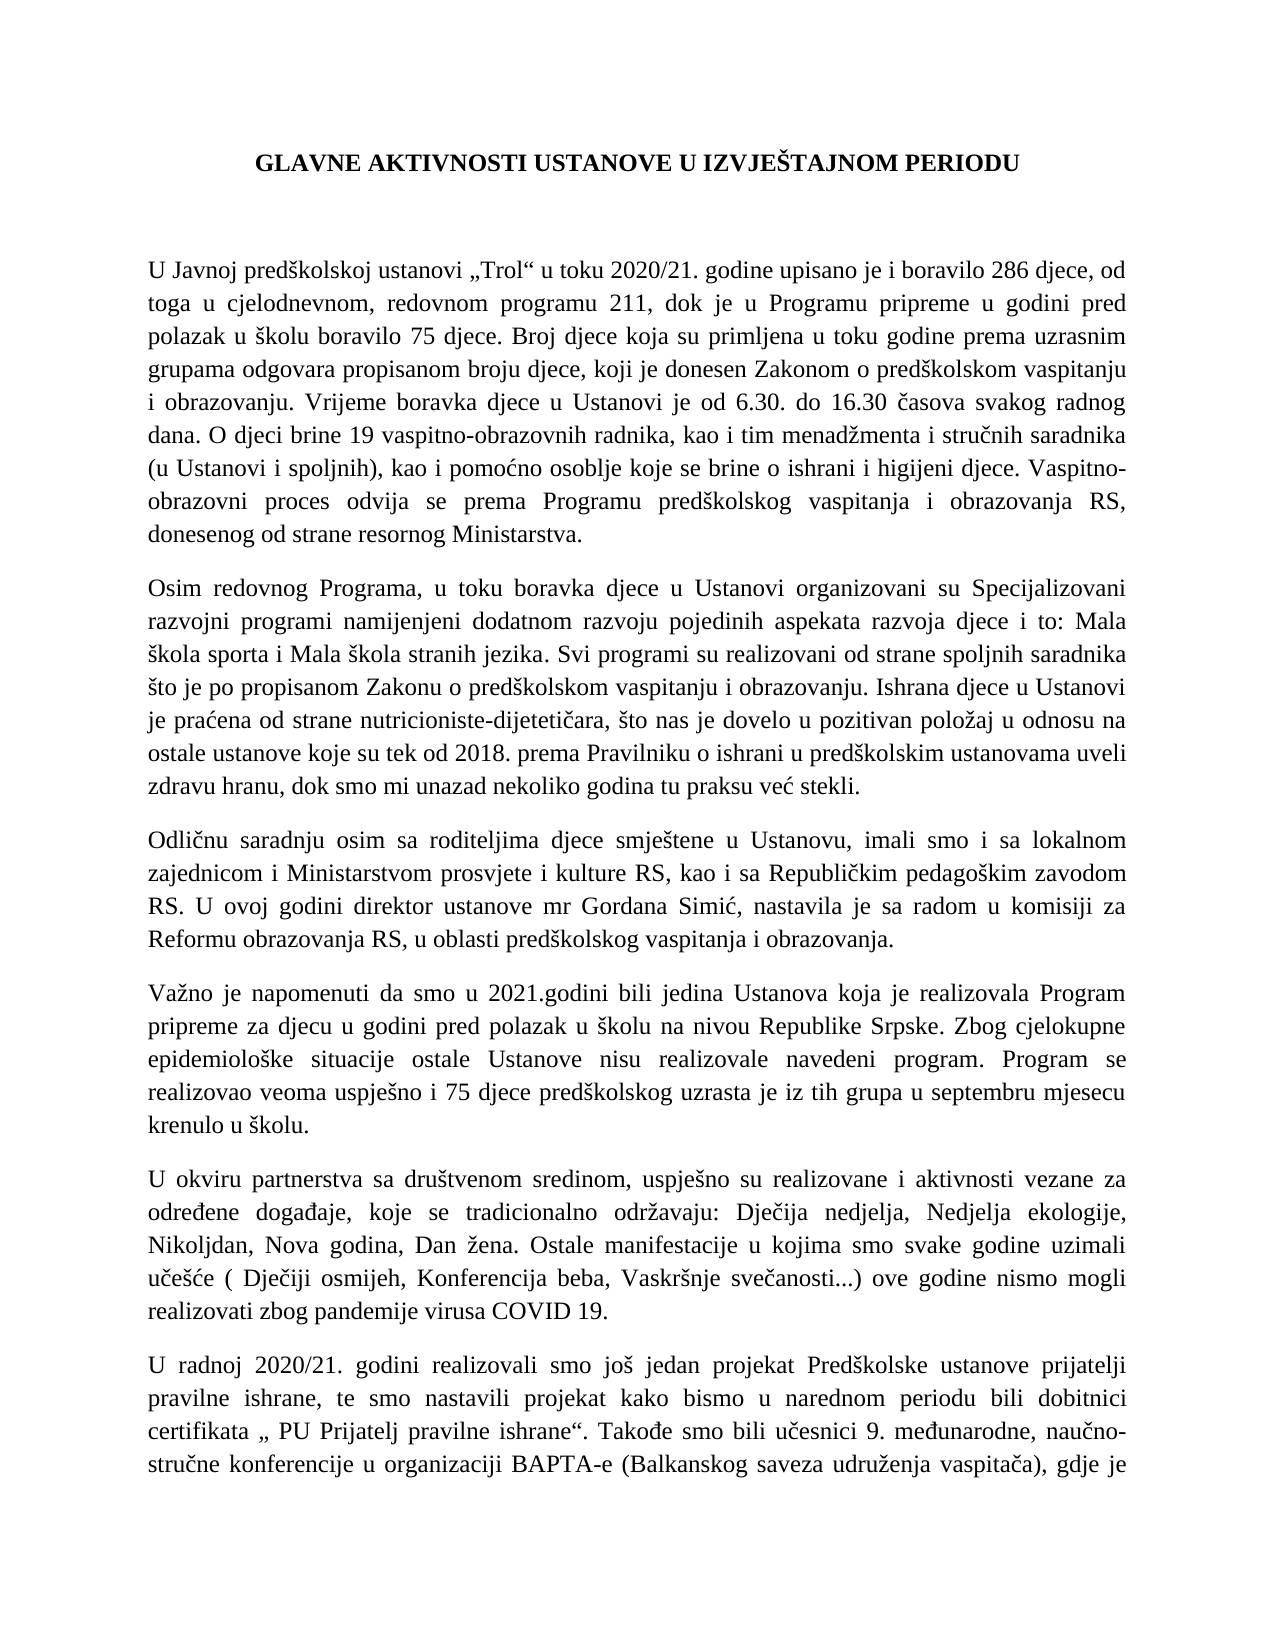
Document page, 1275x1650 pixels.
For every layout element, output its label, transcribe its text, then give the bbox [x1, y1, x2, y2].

text Važno je napomenuti da smo u 2021.godini bili jedina Ustanova koja je realizovala Program pripreme za djecu u godini pred polazak u školu na nivou Republike Srpske. Zbog cjelokupne epidemiološke situacije ostale Ustanove nisu realizovale navedeni program. Program se realizovao veoma uspješno i 75 djece predškolskog uzrasta je iz tih grupa u septembru mjesecu krenulo u školu. [148, 978, 1127, 1139]
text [148, 1350, 1127, 1478]
text Odličnu saradnju osim sa roditeljima djece smještene u Ustanovu, imali smo i sa lokalnom zajednicom i Ministarstvom prosvjete i kulture RS, kao i sa Republičkim pedagoškim zavodom RS. U ovoj godini direktor ustanove mr Gordana Simić, nastavila je sa radom u komisiji za Reformu obrazovanja RS, u oblasti predškolskog vaspitanja i obrazovanja. [148, 825, 1127, 953]
text Osim redovnog Programa, u toku boravka djece u Ustanovi organizovani su Specijalizovani razvojni programi namijenjeni dodatnom razvoju pojedinih aspekata razvoja djece i to: Mala škola sporta i Mala škola stranih jezika. Svi programi su realizovani od strane spoljnih saradnika što je po propisanom Zakonu o predškolskom vaspitanju i obrazovanju. Ishrana djece u Ustanovi je praćena od strane nutricioniste-dijetetičara, što nas je dovelo u pozitivan položaj u odnosu na ostale ustanove koje su tek od 2018. prema Pravilniku o ishrani u predškolskim ustanovama uveli zdravu hranu, dok smo mi unazad nekoliko godina tu praksu već stekli. [148, 573, 1127, 800]
text GLAVNE AKTIVNOSTI USTANOVE U IZVJEŠTAJNOM PERIODU [148, 148, 1127, 176]
text U okviru partnerstva sa društvenom sredinom, uspješno su realizovane i aktivnosti vezane za određene događaje, koje se tradicionalno održavaju: Dječija nedjelja, Nedjelja ekologije, Nikoljdan, Nova godina, Dan žena. Ostale manifestacije u kojima smo svake godine uzimali učešće ( Dječiji osmijeh, Konferencija beba, Vaskršnje svečanosti...) ove godine nismo mogli realizovati zbog pandemije virusa COVID 19. [148, 1164, 1127, 1325]
text U Javnoj predškolskoj ustanovi „Trol“ u toku 2020/21. godine upisano je i boravilo 286 djece, od toga u cjelodnevnom, redovnom programu 211, dok je u Programu pripreme u godini pred polazak u školu boravilo 75 djece. Broj djece koja su primljena u toku godine prema uzrasnim grupama odgovara propisanom broju djece, koji je donesen Zakonom o predškolskom vaspitanju i obrazovanju. Vrijeme boravka djece u Ustanovi je od 6.30. do 16.30 časova svakog radnog dana. O djeci brine 19 vaspitno-obrazovnih radnika, kao i tim menadžmenta i stručnih saradnika (u Ustanovi i spoljnih), kao i pomoćno osoblje koje se brine o ishrani i higijeni djece. Vaspitno-obrazovni proces odvija se prema Programu predškolskog vaspitanja i obrazovanja RS, donesenog od strane resornog Ministarstva. [148, 255, 1127, 548]
